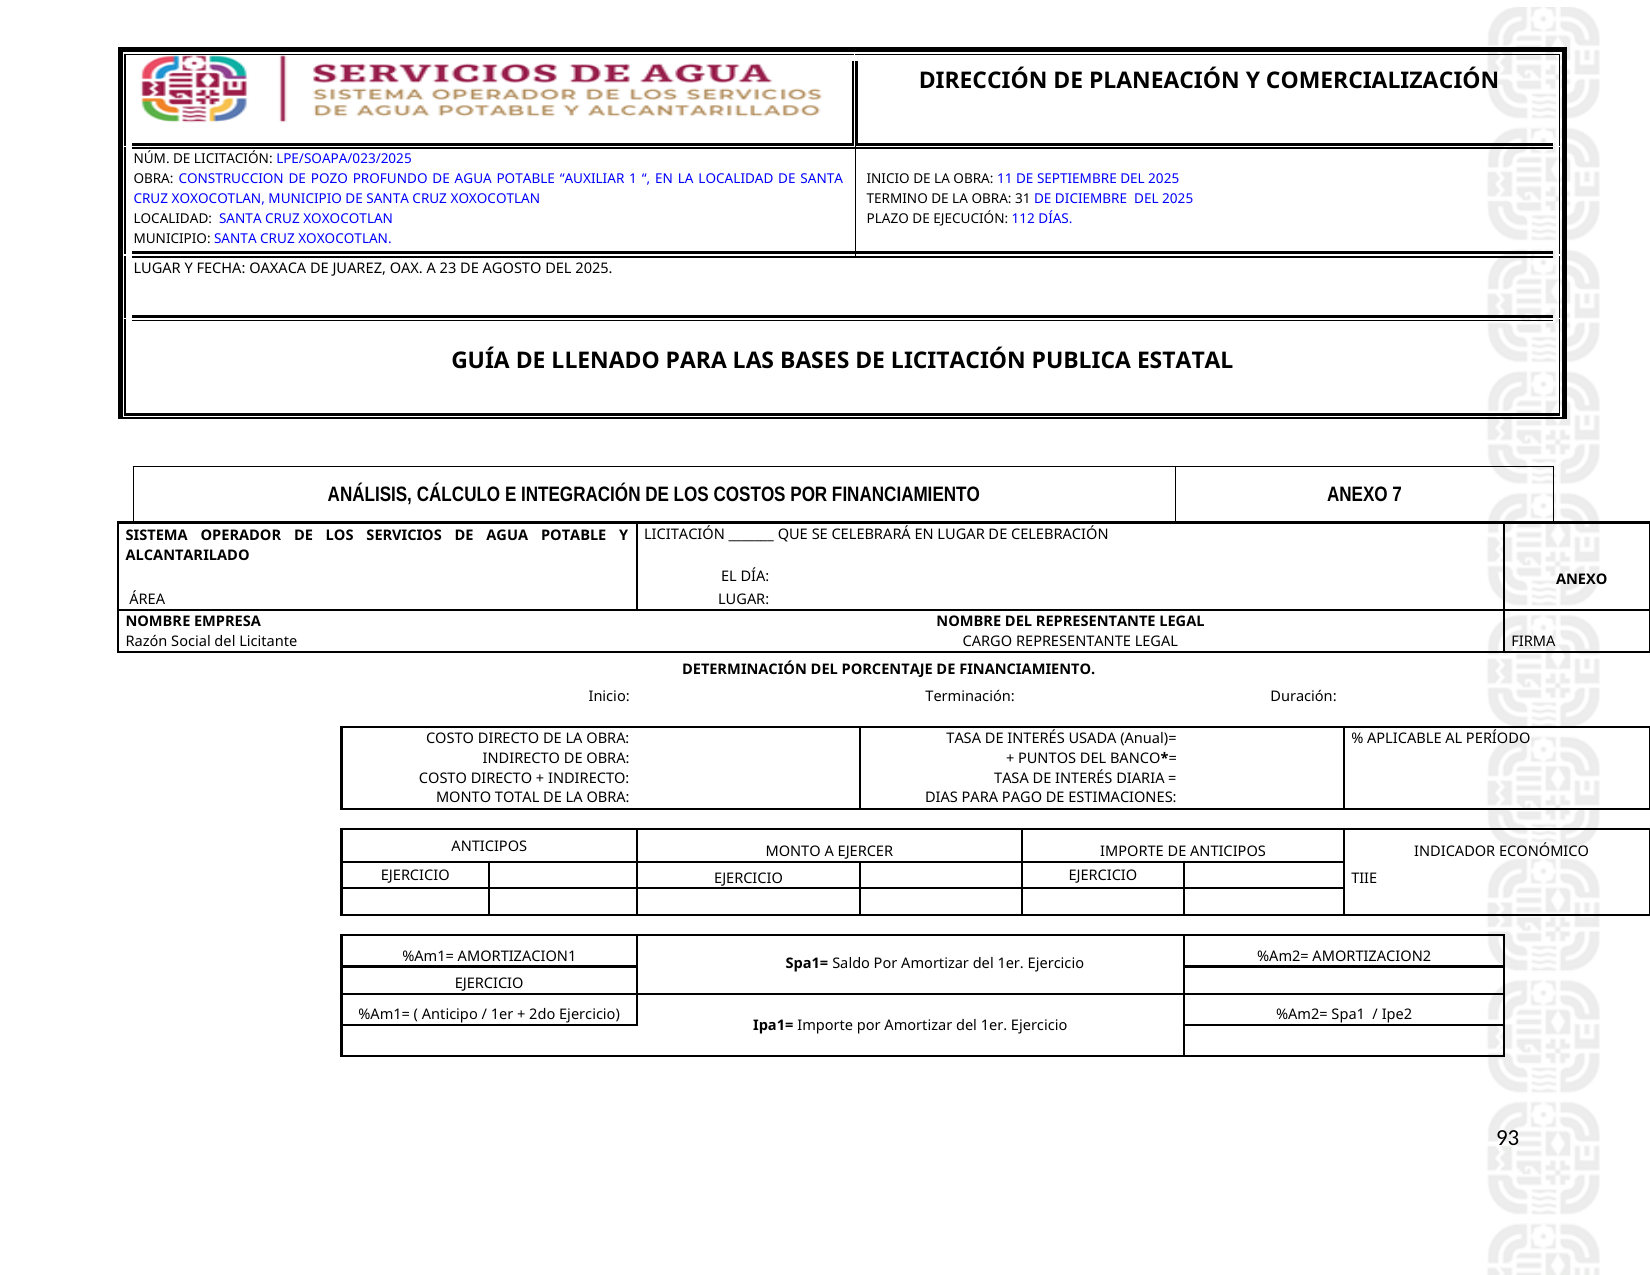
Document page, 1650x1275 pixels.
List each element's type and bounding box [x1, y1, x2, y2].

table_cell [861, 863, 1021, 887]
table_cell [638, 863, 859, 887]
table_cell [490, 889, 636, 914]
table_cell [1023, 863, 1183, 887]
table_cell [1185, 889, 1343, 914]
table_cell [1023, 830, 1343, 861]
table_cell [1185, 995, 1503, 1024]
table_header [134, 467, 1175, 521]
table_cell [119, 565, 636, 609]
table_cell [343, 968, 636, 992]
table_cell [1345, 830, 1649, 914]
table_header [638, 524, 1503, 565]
picture [137, 55, 830, 133]
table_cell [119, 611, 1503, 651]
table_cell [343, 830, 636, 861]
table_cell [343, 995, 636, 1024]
picture [1472, 7, 1603, 521]
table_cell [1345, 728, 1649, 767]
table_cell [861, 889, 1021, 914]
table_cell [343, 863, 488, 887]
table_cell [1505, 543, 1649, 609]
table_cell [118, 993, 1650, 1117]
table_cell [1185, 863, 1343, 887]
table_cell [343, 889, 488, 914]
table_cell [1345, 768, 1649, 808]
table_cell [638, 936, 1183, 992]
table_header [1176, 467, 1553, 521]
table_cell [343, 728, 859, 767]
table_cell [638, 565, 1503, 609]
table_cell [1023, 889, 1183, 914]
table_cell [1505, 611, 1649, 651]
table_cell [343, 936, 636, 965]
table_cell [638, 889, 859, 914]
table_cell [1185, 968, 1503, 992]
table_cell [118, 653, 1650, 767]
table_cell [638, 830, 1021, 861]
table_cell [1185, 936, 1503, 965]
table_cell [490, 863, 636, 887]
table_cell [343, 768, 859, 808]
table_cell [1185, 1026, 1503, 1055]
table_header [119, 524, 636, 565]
picture [1472, 1117, 1603, 1275]
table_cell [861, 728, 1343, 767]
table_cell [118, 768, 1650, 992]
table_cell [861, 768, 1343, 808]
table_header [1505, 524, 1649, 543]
picture [1472, 52, 1562, 417]
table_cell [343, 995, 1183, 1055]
